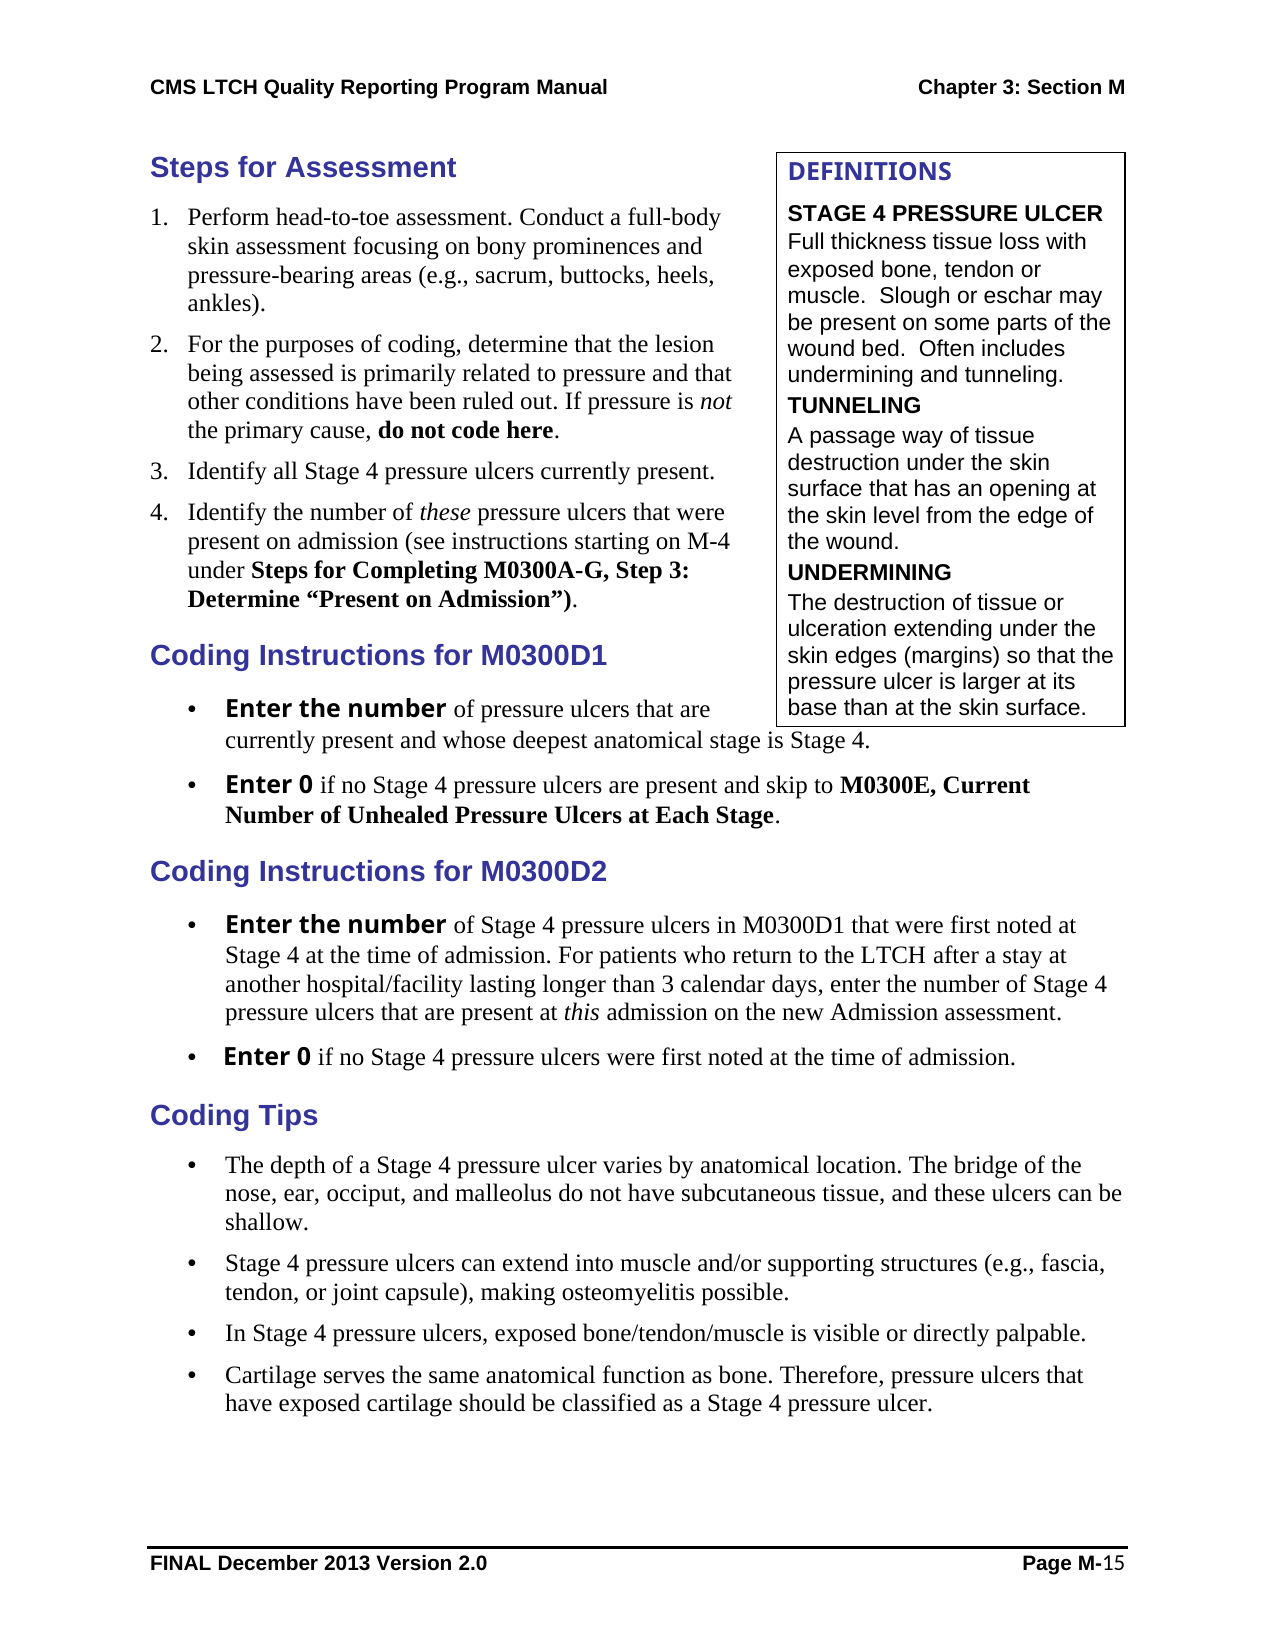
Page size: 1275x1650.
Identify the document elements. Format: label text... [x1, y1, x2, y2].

text UNDERMINING [787, 558, 1144, 585]
text • Enter the number of pressure ulcers that are [187, 690, 734, 723]
text Coding Tips [150, 1097, 1144, 1131]
text TUNNELING [787, 392, 1144, 418]
text • Enter the number of Stage 4 pressure ulcers in M0300D1 that were first noted at Stage 4 at the time of admission. For patients who return to the LTCH after a stay at another hospital/facility lasting longer than 3 calendar days, enter the number of Stage 4 pressure ulcers that are present at this admission on the new Admission assessment. [187, 907, 1113, 1026]
text 4. Identify the number of these pressure ulcers that were present on admission (see instructions starting on M-4 under Steps for Completing M0300A-G, Step 3: Determine “Present on Admission”). [150, 497, 736, 612]
text currently present and whose deepest anatomical stage is Stage 4. [225, 725, 1144, 754]
text Coding Instructions for M0300D1 [150, 638, 734, 671]
text 2. For the purposes of coding, determine that the lesion being assessed is primarily related to pressure and that other conditions have been ruled out. If pressure is not the primary cause, do not code here. [150, 330, 738, 444]
text • In Stage 4 pressure ulcers, exposed bone/tendon/muscle is visible or directly palpable. [187, 1318, 1144, 1347]
text 1. Perform head-to-toe assessment. Conduct a full-body skin assessment focusing on bony prominences and pressure-bearing areas (e.g., sacrum, buttocks, heels, ankles). [150, 202, 727, 317]
text • Cartilage serves the same anatomical function as bone. Therefore, pressure ulcers that have exposed cartilage should be classified as a Stage 4 pressure ulcer. [187, 1360, 1090, 1417]
text 3. Identify all Stage 4 pressure ulcers currently present. [150, 456, 734, 485]
text Number of Unhealed Pressure Ulcers at Each Stage. [225, 801, 1144, 829]
text • Enter 0 if no Stage 4 pressure ulcers were first noted at the time of admission. [187, 1038, 1144, 1072]
text • Stage 4 pressure ulcers can extend into muscle and/or supporting structures (e.g., fascia, tendon, or joint capsule), making osteomyelitis possible. [187, 1248, 1111, 1306]
text The destruction of tissue or ulceration extending under the skin edges (margins) so that the pressure ulcer is larger at its base than at the skin surface. [787, 589, 1120, 721]
text muscle. Slough or eschar may [787, 284, 1144, 309]
text STAGE 4 PRESSURE ULCER Full thickness tissue loss with exposed bone, tendon or [787, 200, 1109, 283]
text Steps for Assessment [150, 150, 734, 183]
text be present on some parts of the wound bed. Often includes undermining and tunneling. [787, 309, 1117, 388]
text A passage way of tissue destruction under the skin surface that has an opening at the skin level from the edge of the wound. [787, 422, 1102, 554]
text DEFINITIONS [787, 153, 1144, 188]
text • The depth of a Stage 4 pressure ulcer varies by anatomical location. The bridge of the nose, ear, occiput, and malleolus do not have subcutaneous tissue, and these ulcers can be shallow. [187, 1150, 1128, 1236]
text Coding Instructions for M0300D2 [150, 854, 1144, 888]
text • Enter 0 if no Stage 4 pressure ulcers are present and skip to M0300E, Current [187, 767, 1144, 801]
